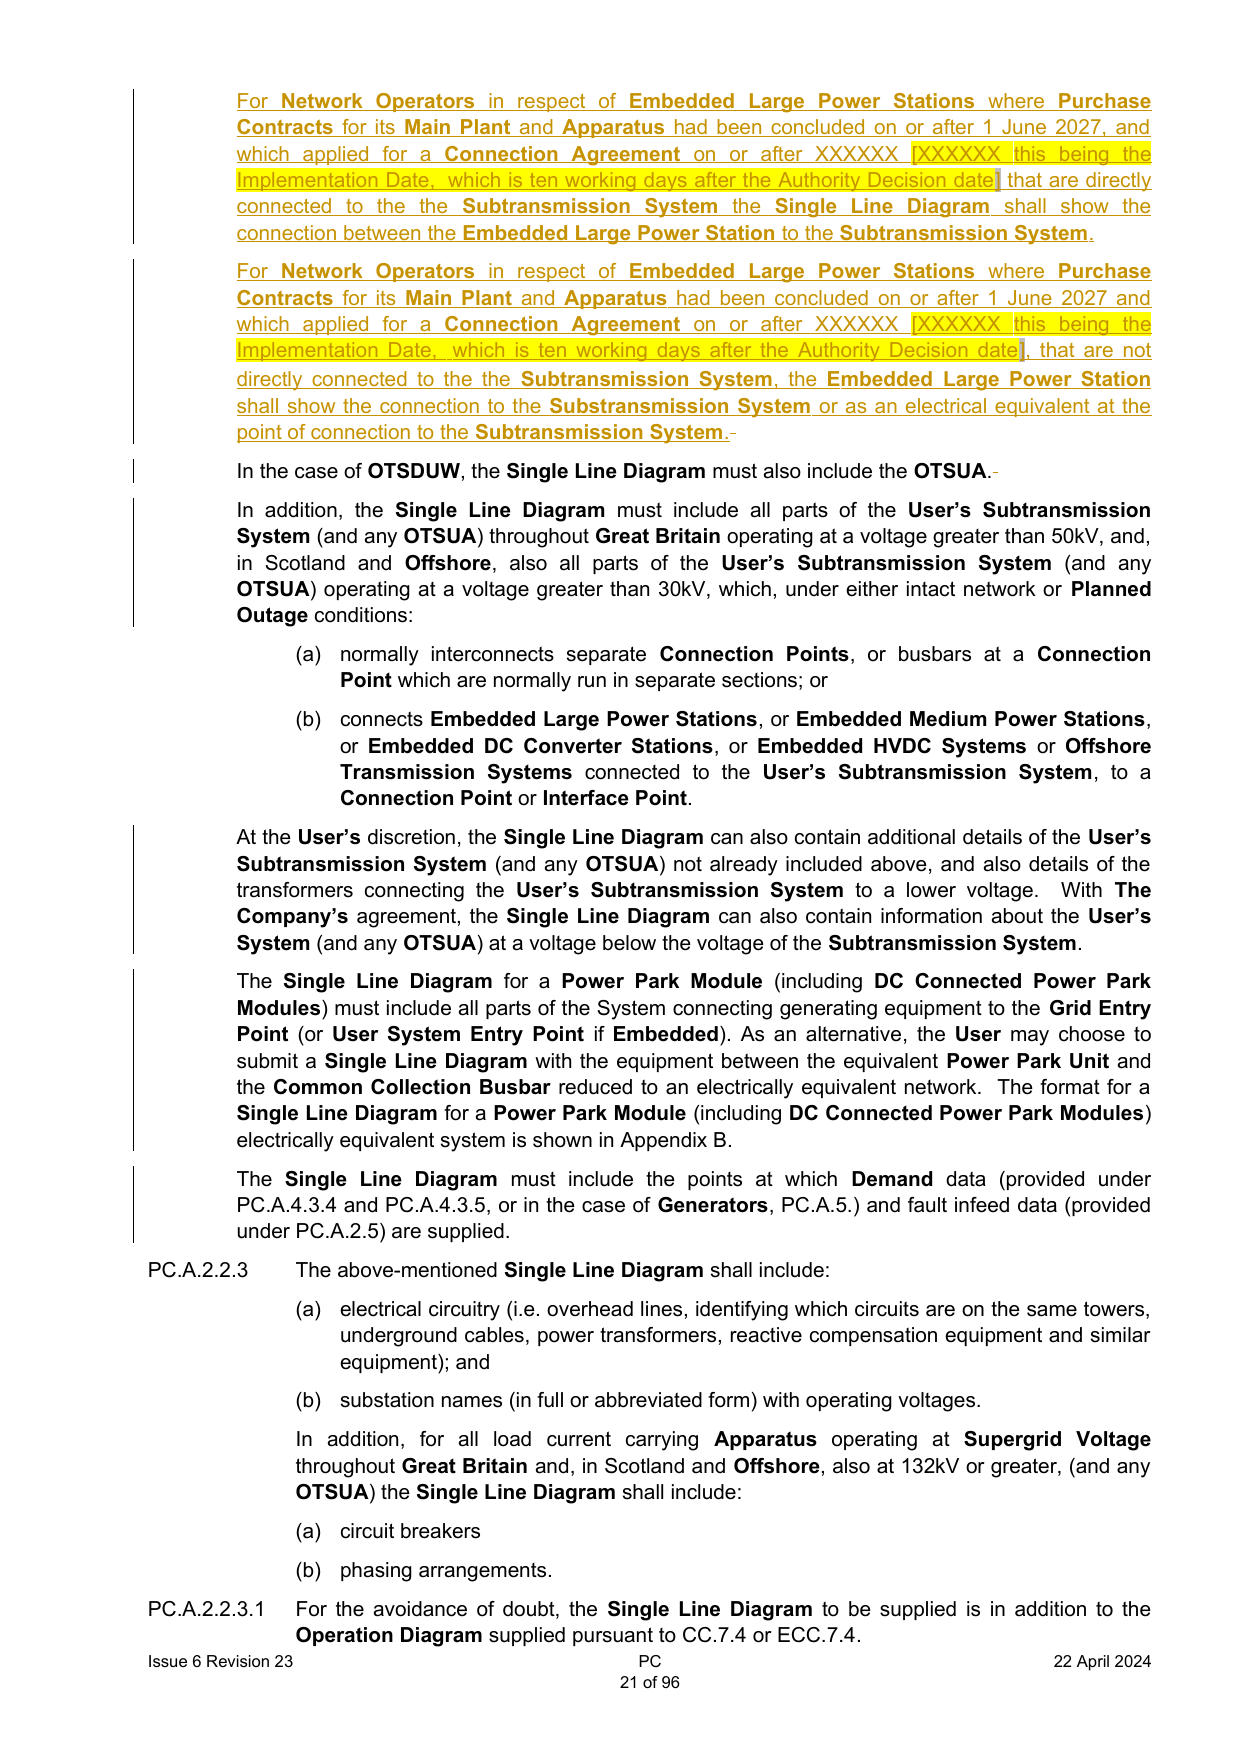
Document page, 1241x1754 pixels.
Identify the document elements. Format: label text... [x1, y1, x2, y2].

text PC.A.2.2.3 The above-mentioned Single Line Diagram shall include: [148, 1258, 1152, 1282]
text In the case of OTSDUW, the Single Line Diagram must also include the OTSUA. [236, 459, 1152, 483]
text (b) phasing arrangements. [295, 1558, 1152, 1582]
text The Single Line Diagram must include the points at which Demand data (provided under PC.A.4.3.4 and PC.A.4.3.5, or in the case of Generators, PC.A.5.) and fault infeed data (provided under PC.A.2.5) are supplied. [192, 1166, 1152, 1243]
text (b) connects Embedded Large Power Stations, or Embedded Medium Power Stations, or Embedded DC Converter Stations, or Embedded HVDC Systems or Offshore Transmission Systems connected to the User’s Subtransmission System, to a Connection Point or Interface Point. [295, 707, 1152, 810]
text In addition, for all load current carrying Apparatus operating at Supergrid Voltage throughout Great Britain and, in Scotland and Offshore, also at 132kV or greater, (and any OTSUA) the Single Line Diagram shall include: [148, 1427, 1152, 1504]
text (a) circuit breakers [295, 1519, 1152, 1543]
text (a) electrical circuitry (i.e. overhead lines, identifying which circuits are on the same towers, underground cables, power transformers, reactive compensation equipment and similar equipment); and [295, 1297, 1152, 1373]
text In addition, the Single Line Diagram must include all parts of the User’s Subtransmission System (and any OTSUA) throughout Great Britain operating at a voltage greater than 50kV, and, in Scotland and Offshore, also all parts of the User’s Subtransmission System (and any OTSUA) operating at a voltage greater than 30kV, which, under either intact network or Planned Outage conditions: [236, 498, 1152, 627]
text The Single Line Diagram for a Power Park Module (including DC Connected Power Park Modules) must include all parts of the System connecting generating equipment to the Grid Entry Point (or User System Entry Point if Embedded). As an alternative, the User may choose to submit a Single Line Diagram with the equipment between the equivalent Power Park Unit and the Common Collection Busbar reduced to an electrically equivalent network. The format for a Single Line Diagram for a Power Park Module (including DC Connected Power Park Modules) electrically equivalent system is shown in Appendix B. [192, 969, 1152, 1151]
text (b) substation names (in full or abbreviated form) with operating voltages. [295, 1388, 1152, 1412]
text At the User’s discretion, the Single Line Diagram can also contain additional details of the User’s Subtransmission System (and any OTSUA) not already included above, and also details of the transformers connecting the User’s Subtransmission System to a lower voltage. With The Company’s agreement, the Single Line Diagram can also contain information about the User’s System (and any OTSUA) at a voltage below the voltage of the Subtransmission System. [192, 825, 1152, 954]
text (a) normally interconnects separate Connection Points, or busbars at a Connection Point which are normally run in separate sections; or [295, 642, 1152, 692]
text PC.A.2.2.3.1 For the avoidance of doubt, the Single Line Diagram to be supplied is in addition to the Operation Diagram supplied pursuant to CC.7.4 or ECC.7.4. [148, 1596, 1152, 1647]
